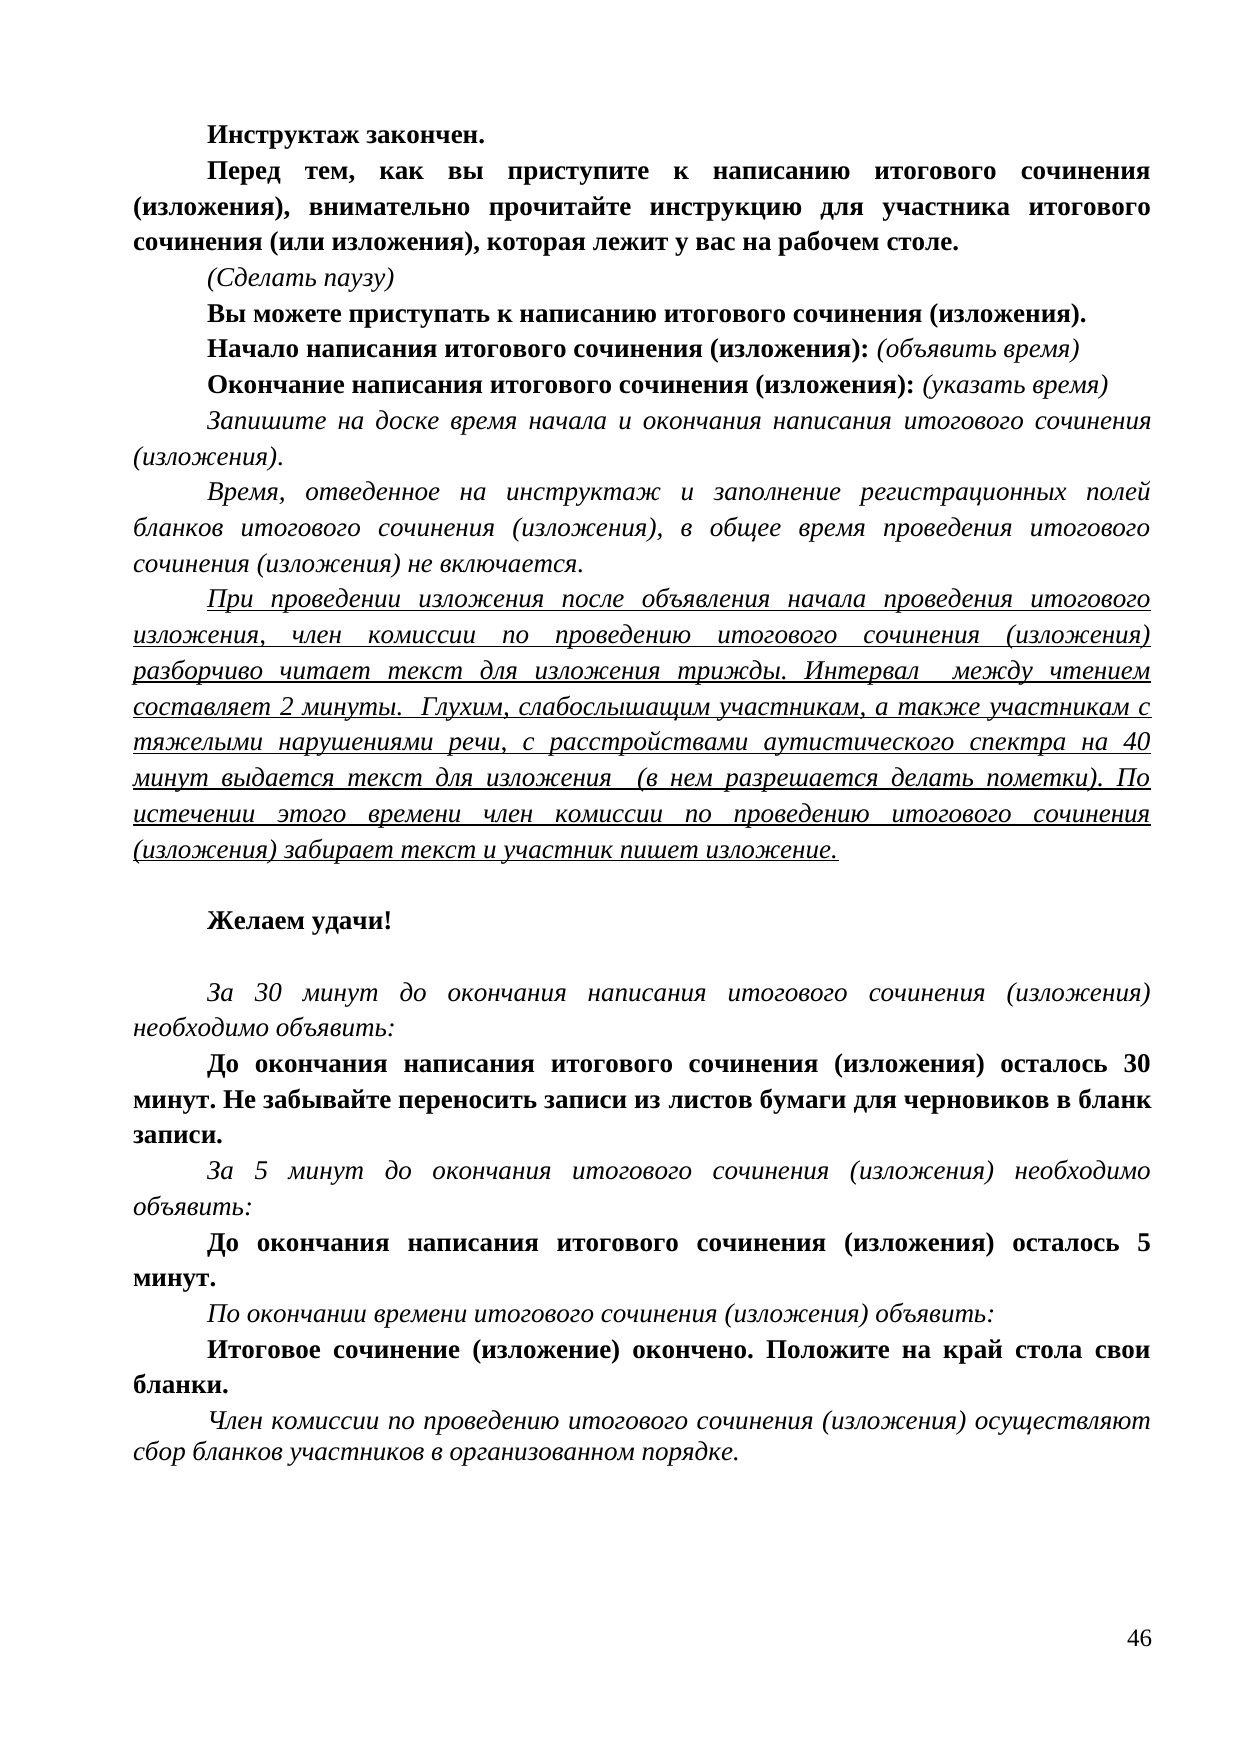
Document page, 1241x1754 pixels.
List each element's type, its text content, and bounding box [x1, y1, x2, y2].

text Член комиссии по проведению итогового сочинения (изложения) осуществляют сбор бланков участников в организованном порядке. [133, 1404, 1152, 1467]
text По окончании времени итогового сочинения (изложения) объявить: [133, 1297, 1152, 1328]
text Окончание написания итогового сочинения (изложения): (указать время) [133, 368, 1152, 399]
text Начало написания итогового сочинения (изложения): (объявить время) [133, 332, 1152, 364]
text За 30 минут до окончания написания итогового сочинения (изложения) необходимо объявить: [133, 976, 1152, 1042]
text Запишите на доске время начала и окончания написания итогового сочинения (изложения). [133, 404, 1152, 471]
text За 5 минут до окончания итогового сочинения (изложения) необходимо объявить: [133, 1154, 1152, 1221]
text При проведении изложения после объявления начала проведения итогового изложения, член комиссии по проведению итогового сочинения (изложения) разборчиво читает текст для изложения трижды. Интервал между чтением составляет 2 минуты. Глухим, слабослышащим участникам, а также участникам с тяжелыми нарушениями речи, с расстройствами аутистического спектра на 40 минут выдается текст для изложения (в нем разрешается делать пометки). По истечении этого времени член комиссии по проведению итогового сочинения (изложения) забирает текст и участник пишет изложение. [133, 718, 1152, 864]
text Желаем удачи! [133, 904, 1152, 935]
text Итоговое сочинение (изложение) окончено. Положите на край стола свои бланки. [133, 1333, 1152, 1400]
text (Сделать паузу) [133, 261, 1152, 292]
text Инструктаж закончен. [133, 118, 1152, 149]
text До окончания написания итогового сочинения (изложения) осталось 5 минут. [133, 1226, 1152, 1293]
text До окончания написания итогового сочинения (изложения) осталось 30 минут. Не забывайте переносить записи из листов бумаги для черновиков в бланк записи. [133, 1047, 1152, 1150]
text Перед тем, как вы приступите к написанию итогового сочинения (изложения), внимательно прочитайте инструкцию для участника итогового сочинения (или изложения), которая лежит у вас на рабочем столе. [133, 154, 1152, 256]
text При проведении изложения после объявления начала проведения итогового изложения, член комиссии по проведению итогового сочинения (изложения) разборчиво читает текст для изложения трижды. Интервал между чтением составляет 2 минуты. Глухим, слабослышащим участникам, а также участникам с тяжелыми нарушениями речи, с расстройствами аутистического спектра на 40 минут выдается текст для изложения (в нем разрешается делать пометки). По истечении этого времени член комиссии по проведению итогового сочинения (изложения) забирает текст и участник пишет изложение. [133, 583, 1152, 717]
text Время, отведенное на инструктаж и заполнение регистрационных полей бланков итогового сочинения (изложения), в общее время проведения итогового сочинения (изложения) не включается. [133, 475, 1152, 578]
text Вы можете приступать к написанию итогового сочинения (изложения). [133, 297, 1152, 328]
